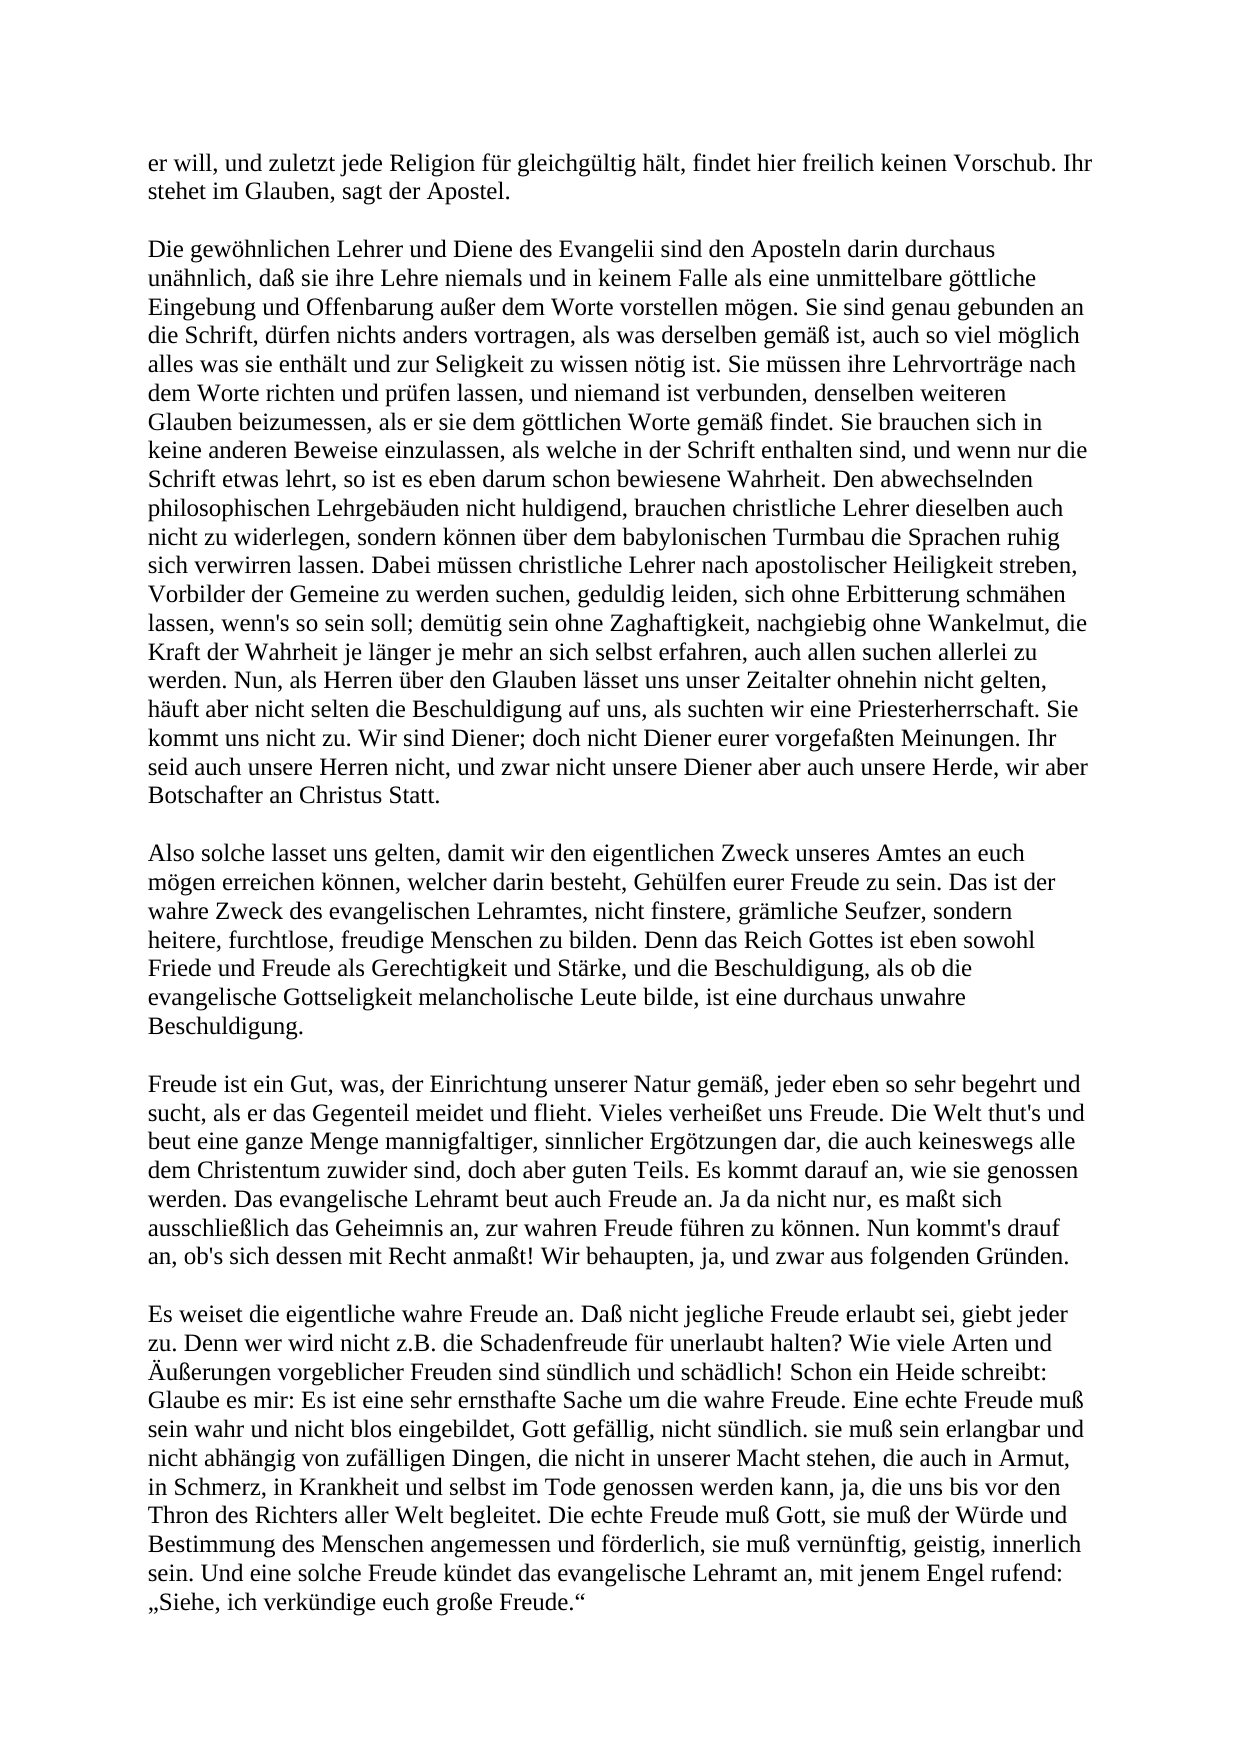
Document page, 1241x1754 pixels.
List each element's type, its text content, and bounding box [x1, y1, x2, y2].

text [148, 148, 1093, 205]
text Es weiset die eigentliche wahre Freude an. Daß nicht jegliche Freude erlaubt sei, giebt jeder zu. Denn wer wird nicht z.B. die Schadenfreude für unerlaubt halten? Wie viele Arten und Äußerungen vorgeblicher Freuden sind sündlich und schädlich! Schon ein Heide schreibt: Glaube es mir: Es ist eine sehr ernsthafte Sache um die wahre Freude. Eine echte Freude muß sein wahr und nicht blos eingebildet, Gott gefällig, nicht sündlich. sie muß sein erlangbar und nicht abhängig von zufälligen Dingen, die nicht in unserer Macht stehen, die auch in Armut, in Schmerz, in Krankheit und selbst im Tode genossen werden kann, ja, die uns bis vor den Thron des Richters aller Welt begleitet. Die echte Freude muß Gott, sie muß der Würde und Bestimmung des Menschen angemessen und förderlich, sie muß vernünftig, geistig, innerlich sein. Und eine solche Freude kündet das evangelische Lehramt an, mit jenem Engel rufend: „Siehe, ich verkündige euch große Freude.“ [148, 1299, 1093, 1616]
text Also solche lasset uns gelten, damit wir den eigentlichen Zweck unseres Amtes an euch mögen erreichen können, welcher darin besteht, Gehülfen eurer Freude zu sein. Das ist der wahre Zweck des evangelischen Lehramtes, nicht finstere, grämliche Seufzer, sondern heitere, furchtlose, freudige Menschen zu bilden. Denn das Reich Gottes ist eben sowohl Friede und Freude als Gerechtigkeit und Stärke, und die Beschuldigung, als ob die evangelische Gottseligkeit melancholische Leute bilde, ist eine durchaus unwahre Beschuldigung. [148, 838, 1093, 1040]
text Freude ist ein Gut, was, der Einrichtung unserer Natur gemäß, jeder eben so sehr begehrt und sucht, als er das Gegenteil meidet und flieht. Vieles verheißet uns Freude. Die Welt thut's und beut eine ganze Menge mannigfaltiger, sinnlicher Ergötzungen dar, die auch keineswegs alle dem Christentum zuwider sind, doch aber guten Teils. Es kommt darauf an, wie sie genossen werden. Das evangelische Lehramt beut auch Freude an. Ja da nicht nur, es maßt sich ausschließlich das Geheimnis an, zur wahren Freude führen zu können. Nun kommt's drauf an, ob's sich dessen mit Recht anmaßt! Wir behaupten, ja, und zwar aus folgenden Gründen. [148, 1069, 1093, 1270]
text Die gewöhnlichen Lehrer und Diene des Evangelii sind den Aposteln darin durchaus unähnlich, daß sie ihre Lehre niemals und in keinem Falle als eine unmittelbare göttliche Eingebung und Offenbarung außer dem Worte vorstellen mögen. Sie sind genau gebunden an die Schrift, dürfen nichts anders vortragen, als was derselben gemäß ist, auch so viel möglich alles was sie enthält und zur Seligkeit zu wissen nötig ist. Sie müssen ihre Lehrvorträge nach dem Worte richten und prüfen lassen, und niemand ist verbunden, denselben weiteren Glauben beizumessen, als er sie dem göttlichen Worte gemäß findet. Sie brauchen sich in keine anderen Beweise einzulassen, als welche in der Schrift enthalten sind, und wenn nur die Schrift etwas lehrt, so ist es eben darum schon bewiesene Wahrheit. Den abwechselnden philosophischen Lehrgebäuden nicht huldigend, brauchen christliche Lehrer dieselben auch nicht zu widerlegen, sondern können über dem babylonischen Turmbau die Sprachen ruhig sich verwirren lassen. Dabei müssen christliche Lehrer nach apostolischer Heiligkeit streben, Vorbilder der Gemeine zu werden suchen, geduldig leiden, sich ohne Erbitterung schmähen lassen, wenn's so sein soll; demütig sein ohne Zaghaftigkeit, nachgiebig ohne Wankelmut, die Kraft der Wahrheit je länger je mehr an sich selbst erfahren, auch allen suchen allerlei zu werden. Nun, als Herren über den Glauben lässet uns unser Zeitalter ohnehin nicht gelten, häuft aber nicht selten die Beschuldigung auf uns, als suchten wir eine Priesterherrschaft. Sie kommt uns nicht zu. Wir sind Diener; doch nicht Diener eurer vorgefaßten Meinungen. Ihr seid auch unsere Herren nicht, und zwar nicht unsere Diener aber auch unsere Herde, wir aber Botschafter an Christus Statt. [148, 234, 1093, 809]
